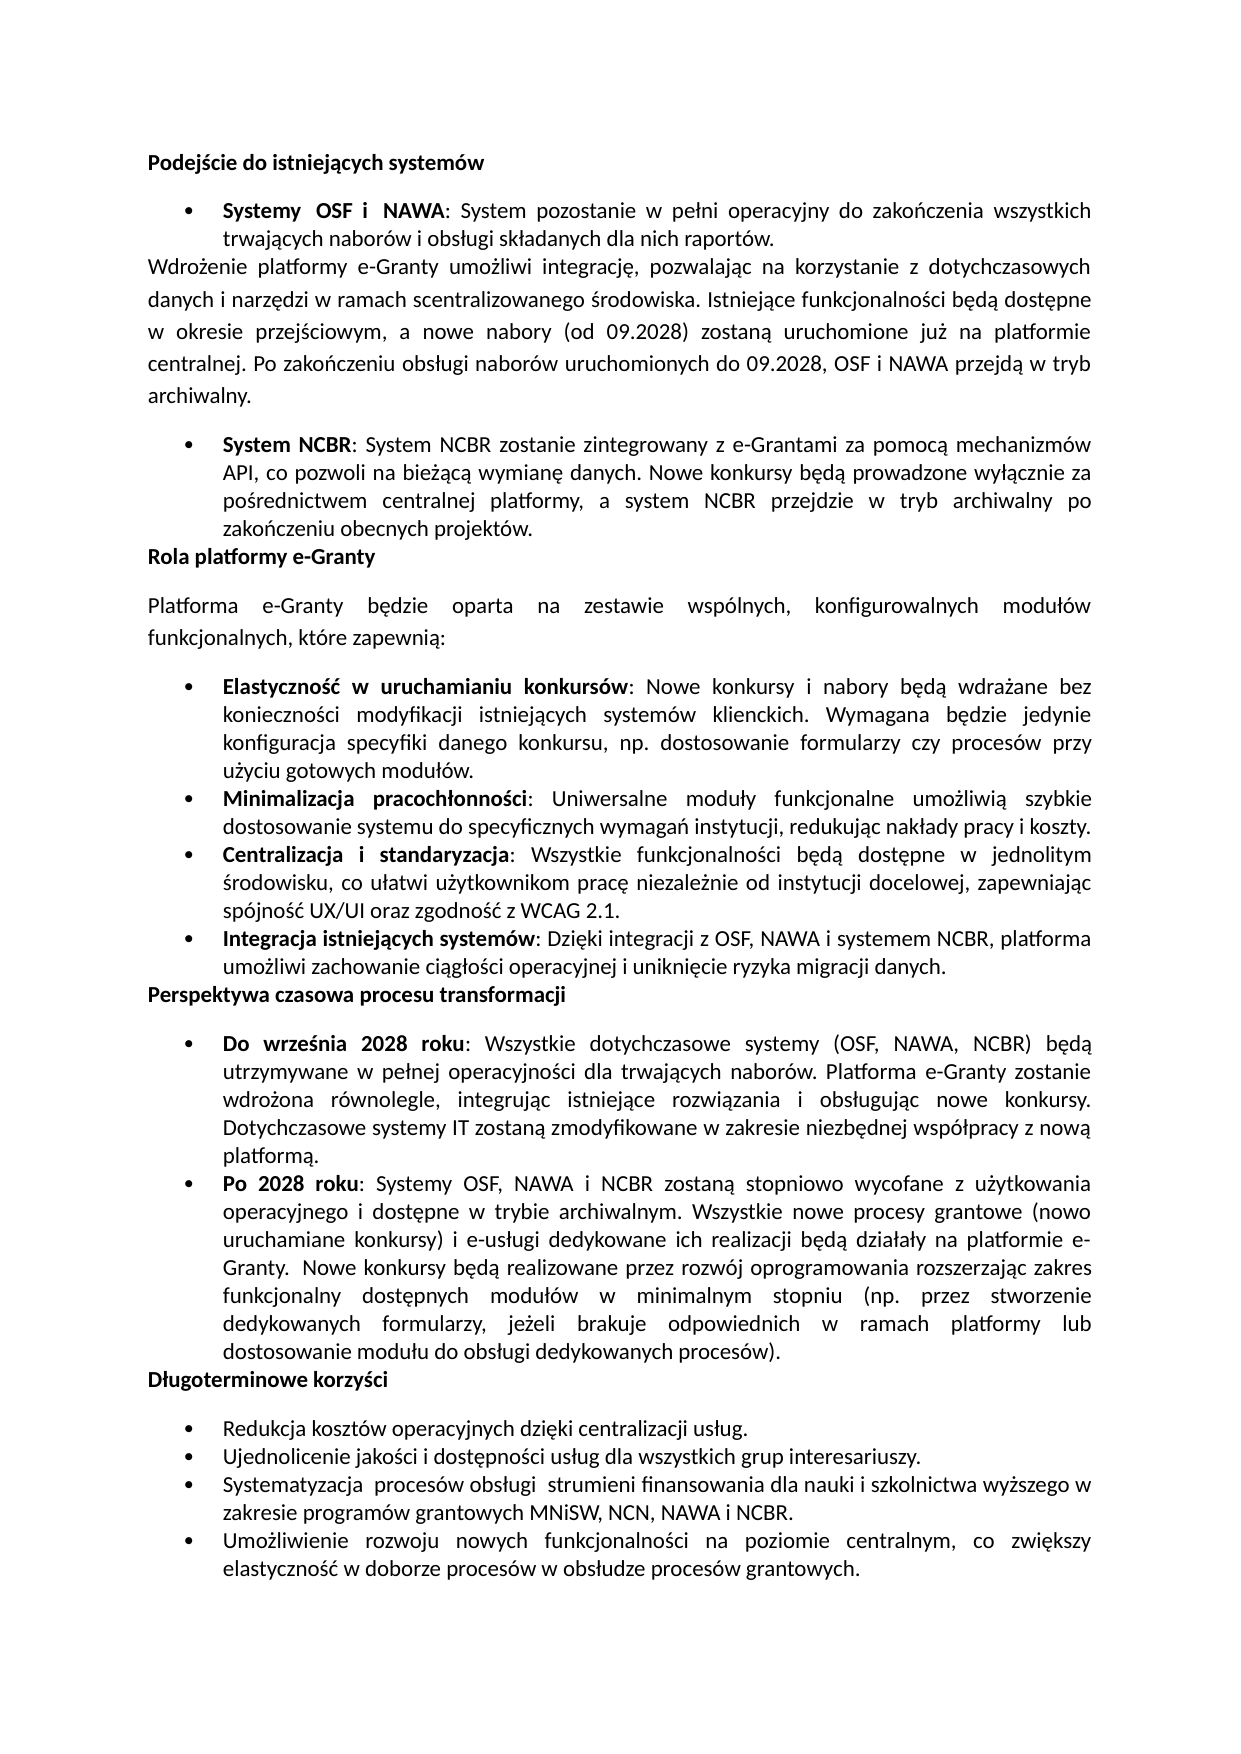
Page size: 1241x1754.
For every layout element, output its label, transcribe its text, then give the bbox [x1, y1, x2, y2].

text Wdrożenie platformy e-Granty umożliwi integrację, pozwalając na korzystanie z dotychczasowych danych i narzędzi w ramach scentralizowanego środowiska. Istniejące funkcjonalności będą dostępne w okresie przejściowym, a nowe nabory (od 09.2028) zostaną uruchomione już na platformie centralnej. Po zakończeniu obsługi naborów uruchomionych do 09.2028, OSF i NAWA przejdą w tryb archiwalny. [148, 252, 1093, 409]
text Podejście do istniejących systemów [148, 148, 1093, 176]
list Minimalizacja pracochłonności: Uniwersalne moduły funkcjonalne umożliwią szybkie dostosowanie systemu do specyficznych wymagań instytucji, redukując nakłady pracy i koszty. [185, 784, 1093, 840]
text Platforma e-Granty będzie oparta na zestawie wspólnych, konfigurowalnych modułów funkcjonalnych, które zapewnią: [148, 591, 1093, 651]
list Integracja istniejących systemów: Dzięki integracji z OSF, NAWA i systemem NCBR, platforma umożliwi zachowanie ciągłości operacyjnej i uniknięcie ryzyka migracji danych. [185, 924, 1093, 980]
list System NCBR: System NCBR zostanie zintegrowany z e-Grantami za pomocą mechanizmów API, co pozwoli na bieżącą wymianę danych. Nowe konkursy będą prowadzone wyłącznie za pośrednictwem centralnej platformy, a system NCBR przejdzie w tryb archiwalny po zakończeniu obecnych projektów. [185, 430, 1093, 542]
text Rola platformy e-Granty [148, 542, 1093, 570]
list Po 2028 roku: Systemy OSF, NAWA i NCBR zostaną stopniowo wycofane z użytkowania operacyjnego i dostępne w trybie archiwalnym. Wszystkie nowe procesy grantowe (nowo uruchamiane konkursy) i e-usługi dedykowane ich realizacji będą działały na platformie e-Granty. Nowe konkursy będą realizowane przez rozwój oprogramowania rozszerzając zakres funkcjonalny dostępnych modułów w minimalnym stopniu (np. przez stworzenie dedykowanych formularzy, jeżeli brakuje odpowiednich w ramach platformy lub dostosowanie modułu do obsługi dedykowanych procesów). [185, 1169, 1093, 1365]
text Długoterminowe korzyści [148, 1365, 1093, 1393]
text Perspektywa czasowa procesu transformacji [148, 980, 1093, 1008]
list Systematyzacja procesów obsługi strumieni finansowania dla nauki i szkolnictwa wyższego w zakresie programów grantowych MNiSW, NCN, NAWA i NCBR. [185, 1470, 1093, 1526]
list Ujednolicenie jakości i dostępności usług dla wszystkich grup interesariuszy. [185, 1442, 1093, 1470]
list Centralizacja i standaryzacja: Wszystkie funkcjonalności będą dostępne w jednolitym środowisku, co ułatwi użytkownikom pracę niezależnie od instytucji docelowej, zapewniając spójność UX/UI oraz zgodność z WCAG 2.1. [185, 840, 1093, 924]
list Redukcja kosztów operacyjnych dzięki centralizacji usług. [185, 1414, 1093, 1442]
list Do września 2028 roku: Wszystkie dotychczasowe systemy (OSF, NAWA, NCBR) będą utrzymywane w pełnej operacyjności dla trwających naborów. Platforma e-Granty zostanie wdrożona równolegle, integrując istniejące rozwiązania i obsługując nowe konkursy. Dotychczasowe systemy IT zostaną zmodyfikowane w zakresie niezbędnej współpracy z nową platformą. [185, 1029, 1093, 1169]
list Systemy OSF i NAWA: System pozostanie w pełni operacyjny do zakończenia wszystkich trwających naborów i obsługi składanych dla nich raportów. [185, 196, 1093, 252]
list Umożliwienie rozwoju nowych funkcjonalności na poziomie centralnym, co zwiększy elastyczność w doborze procesów w obsłudze procesów grantowych. [185, 1526, 1093, 1582]
list Elastyczność w uruchamianiu konkursów: Nowe konkursy i nabory będą wdrażane bez konieczności modyfikacji istniejących systemów klienckich. Wymagana będzie jedynie konfiguracja specyfiki danego konkursu, np. dostosowanie formularzy czy procesów przy użyciu gotowych modułów. [185, 672, 1093, 784]
